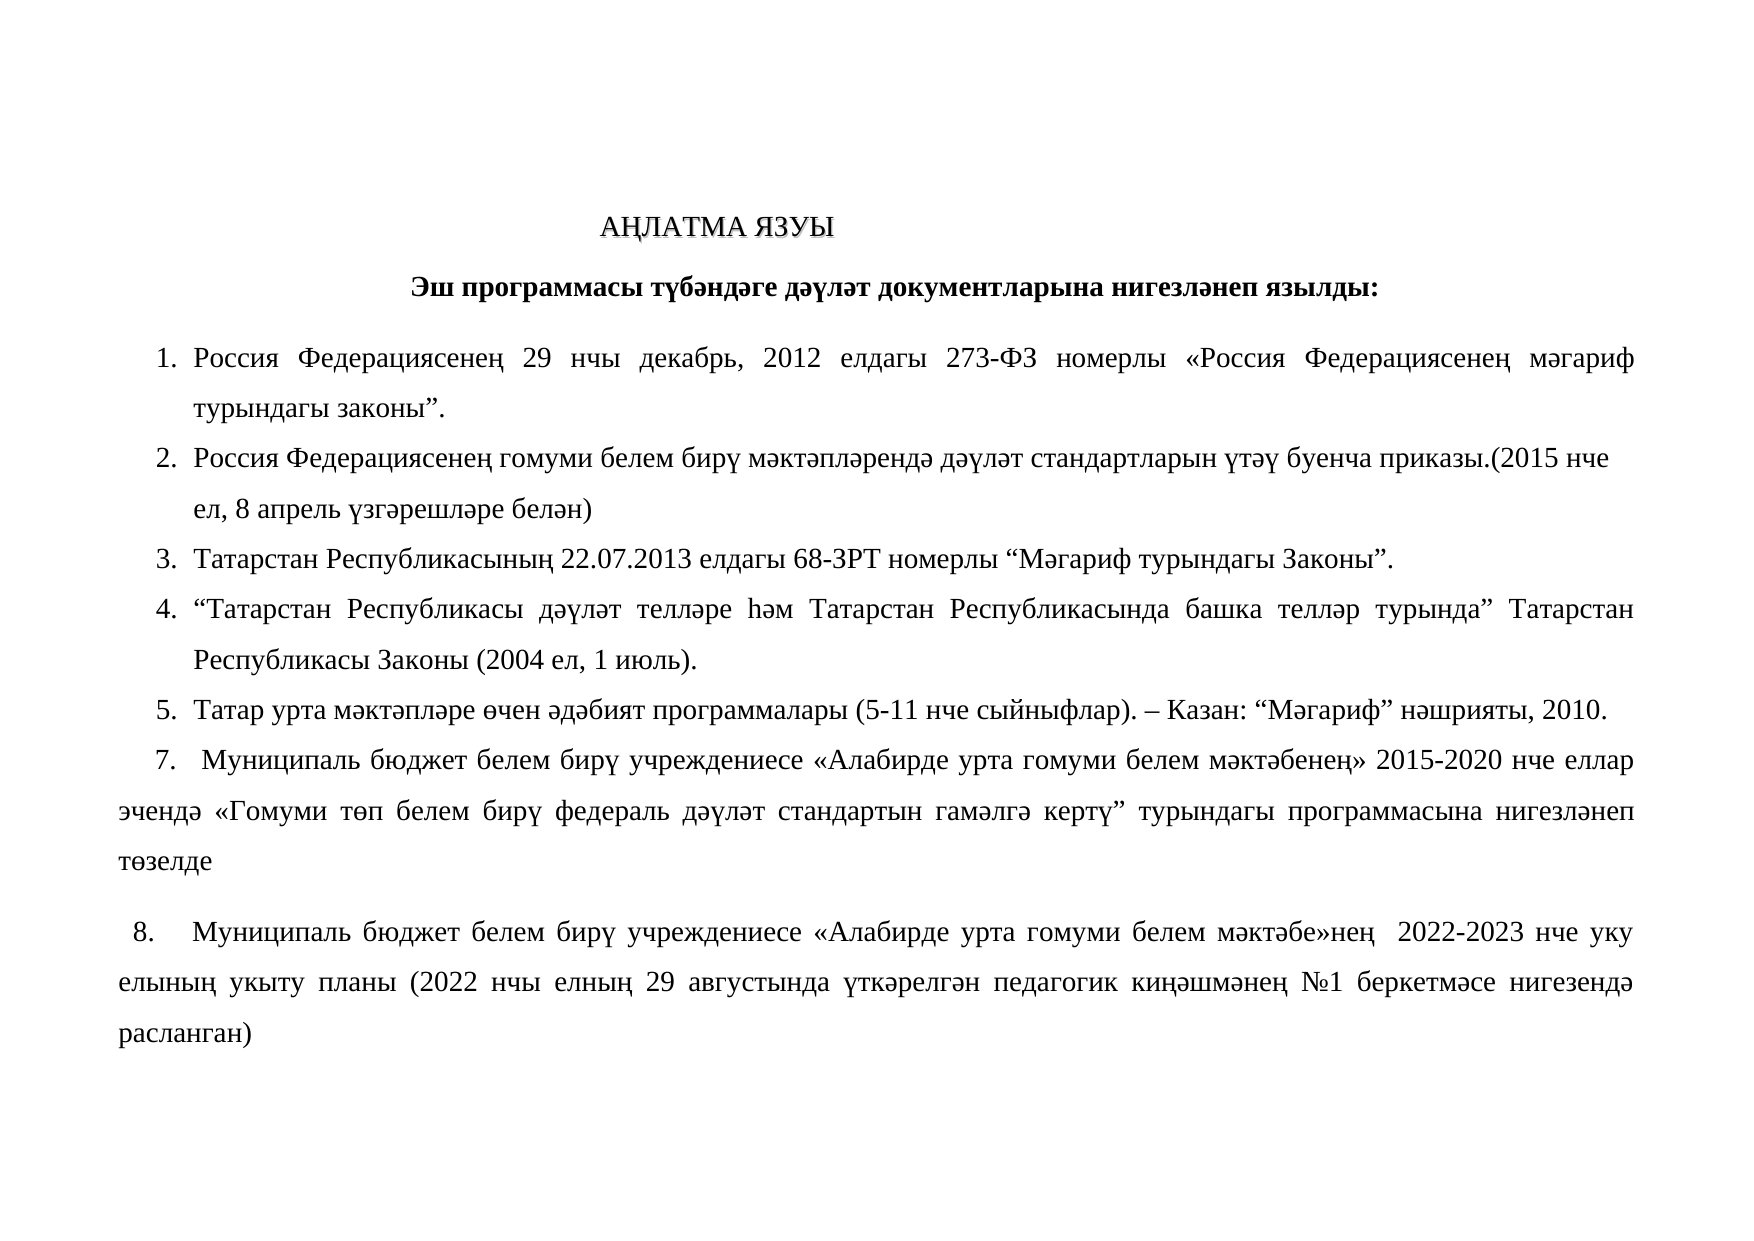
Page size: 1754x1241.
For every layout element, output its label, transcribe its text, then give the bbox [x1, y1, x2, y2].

text Эш программасы түбәндәге дәүләт документларына нигезләнеп язылды: [118, 269, 1636, 302]
list “Татарстан Республикасы дәүләт телләре һәм Татарстан Республикасында башка телләр турында” Татарстан Республикасы Законы (2004 ел, 1 июль). [156, 592, 1636, 675]
list Россия Федерациясенең гомуми белем бирү мәктәпләрендә дәүләт стандартларын үтәү буенча приказы.(2015 нче ел, 8 апрель үзгәрешләре белән) [156, 441, 1636, 524]
list Татар урта мәктәпләре өчен әдәбият программалары (5-11 нче сыйныфлар). – Казан: “Мәгариф” нәшрияты, 2010. [156, 692, 1636, 726]
text АҢЛАТМА ЯЗУЫ [118, 209, 1636, 243]
text 8. Муниципаль бюджет белем бирү учреждениесе «Алабирде урта гомуми белем мәктәбе»нең 2022-2023 нче уку елының укыту планы (2022 нчы елның 29 августында үткәрелгән педагогик киңәшмәнең №1 беркетмәсе нигезендә расланган) [118, 914, 1636, 1048]
list Татарстан Республикасының 22.07.2013 елдагы 68-ЗРТ номерлы “Мәгариф турындагы Законы”. [156, 541, 1636, 575]
list Россия Федерациясенең 29 нчы декабрь, 2012 елдагы 273-ФЗ номерлы «Россия Федерациясенең мәгариф турындагы законы”. [156, 340, 1636, 424]
text 7. Муниципаль бюджет белем бирү учреждениесе «Алабирде урта гомуми белем мәктәбенең» 2015-2020 нче еллар эчендә «Гомуми төп белем бирү федераль дәүләт стандартын гамәлгә кертү” турындагы программасына нигезләнеп төзелде [118, 742, 1636, 877]
